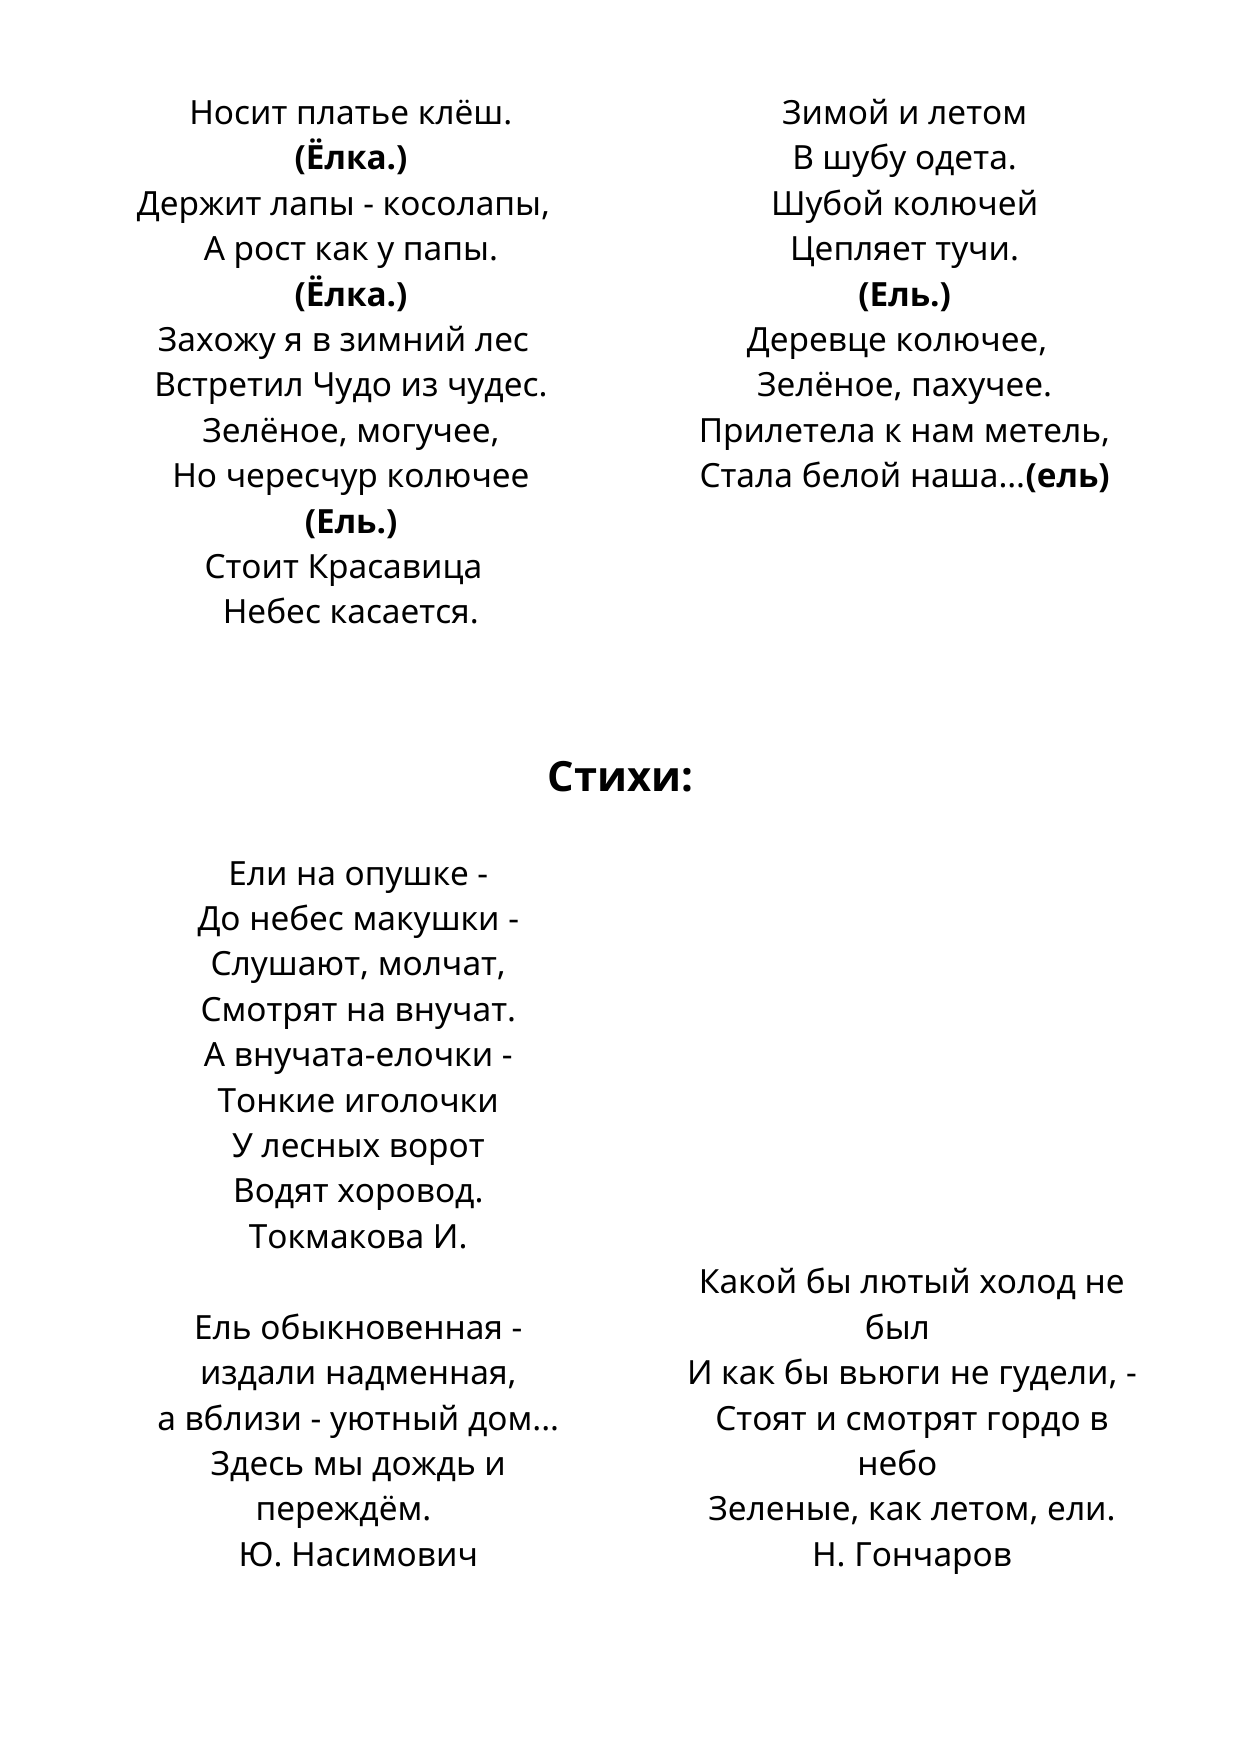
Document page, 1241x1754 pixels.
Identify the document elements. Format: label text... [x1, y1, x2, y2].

text У лесных ворот [103, 1122, 583, 1167]
text Стоят и смотрят гордо в небо [657, 1394, 1137, 1485]
text А внучата-елочки - [103, 1031, 583, 1076]
text а вблизи - уютный дом... [103, 1394, 583, 1440]
text До небес макушки - [103, 895, 583, 940]
text Стоит Красавица Небес касается. Зимой и летом В шубу одета. Шубой колючей Цепляет тучи. (Ель.) [657, 89, 1137, 316]
text Ели на опушке - [103, 849, 583, 895]
text Захожу я в зимний лес Встретил Чудо из чудес. Зелёное, могучее, Но чересчур колючее (Ель.) [103, 316, 583, 543]
text издали надменная, [103, 1349, 583, 1394]
text И как бы вьюги не гудели, - [657, 1349, 1137, 1394]
text Водят хоровод. [103, 1167, 583, 1213]
text Зеленые, как летом, ели. [657, 1485, 1137, 1531]
text Тонкие иголочки [103, 1076, 583, 1122]
text Деревце колючее, Зелёное, пахучее. Прилетела к нам метель, Стала белой наша...(ель) [657, 316, 1137, 497]
text Здесь мы дождь и переждём. [103, 1440, 583, 1531]
text Держит лапы - косолапы, А рост как у папы. (Ёлка.) [103, 179, 583, 316]
text Стоит Красавица Небес касается. Зимой и летом В шубу одета. Шубой колючей Цепляет тучи. (Ель.) [103, 543, 583, 634]
text Какой бы лютый холод не был [657, 1258, 1137, 1349]
text Смотрят на внучат. [103, 986, 583, 1031]
text Токмакова И. [103, 1213, 583, 1258]
text Н. Гончаров [657, 1531, 1137, 1576]
text Колкая Принцесса Явилась к нам из леса. (Ёлка.) Дерево - Ёж Носит платье клёш. (Ёлка.) [103, 89, 583, 179]
text Слушают, молчат, [103, 940, 583, 986]
text Ель обыкновенная - [103, 1303, 583, 1349]
text Ю. Насимович [103, 1531, 583, 1576]
text Стихи: [103, 747, 1137, 804]
